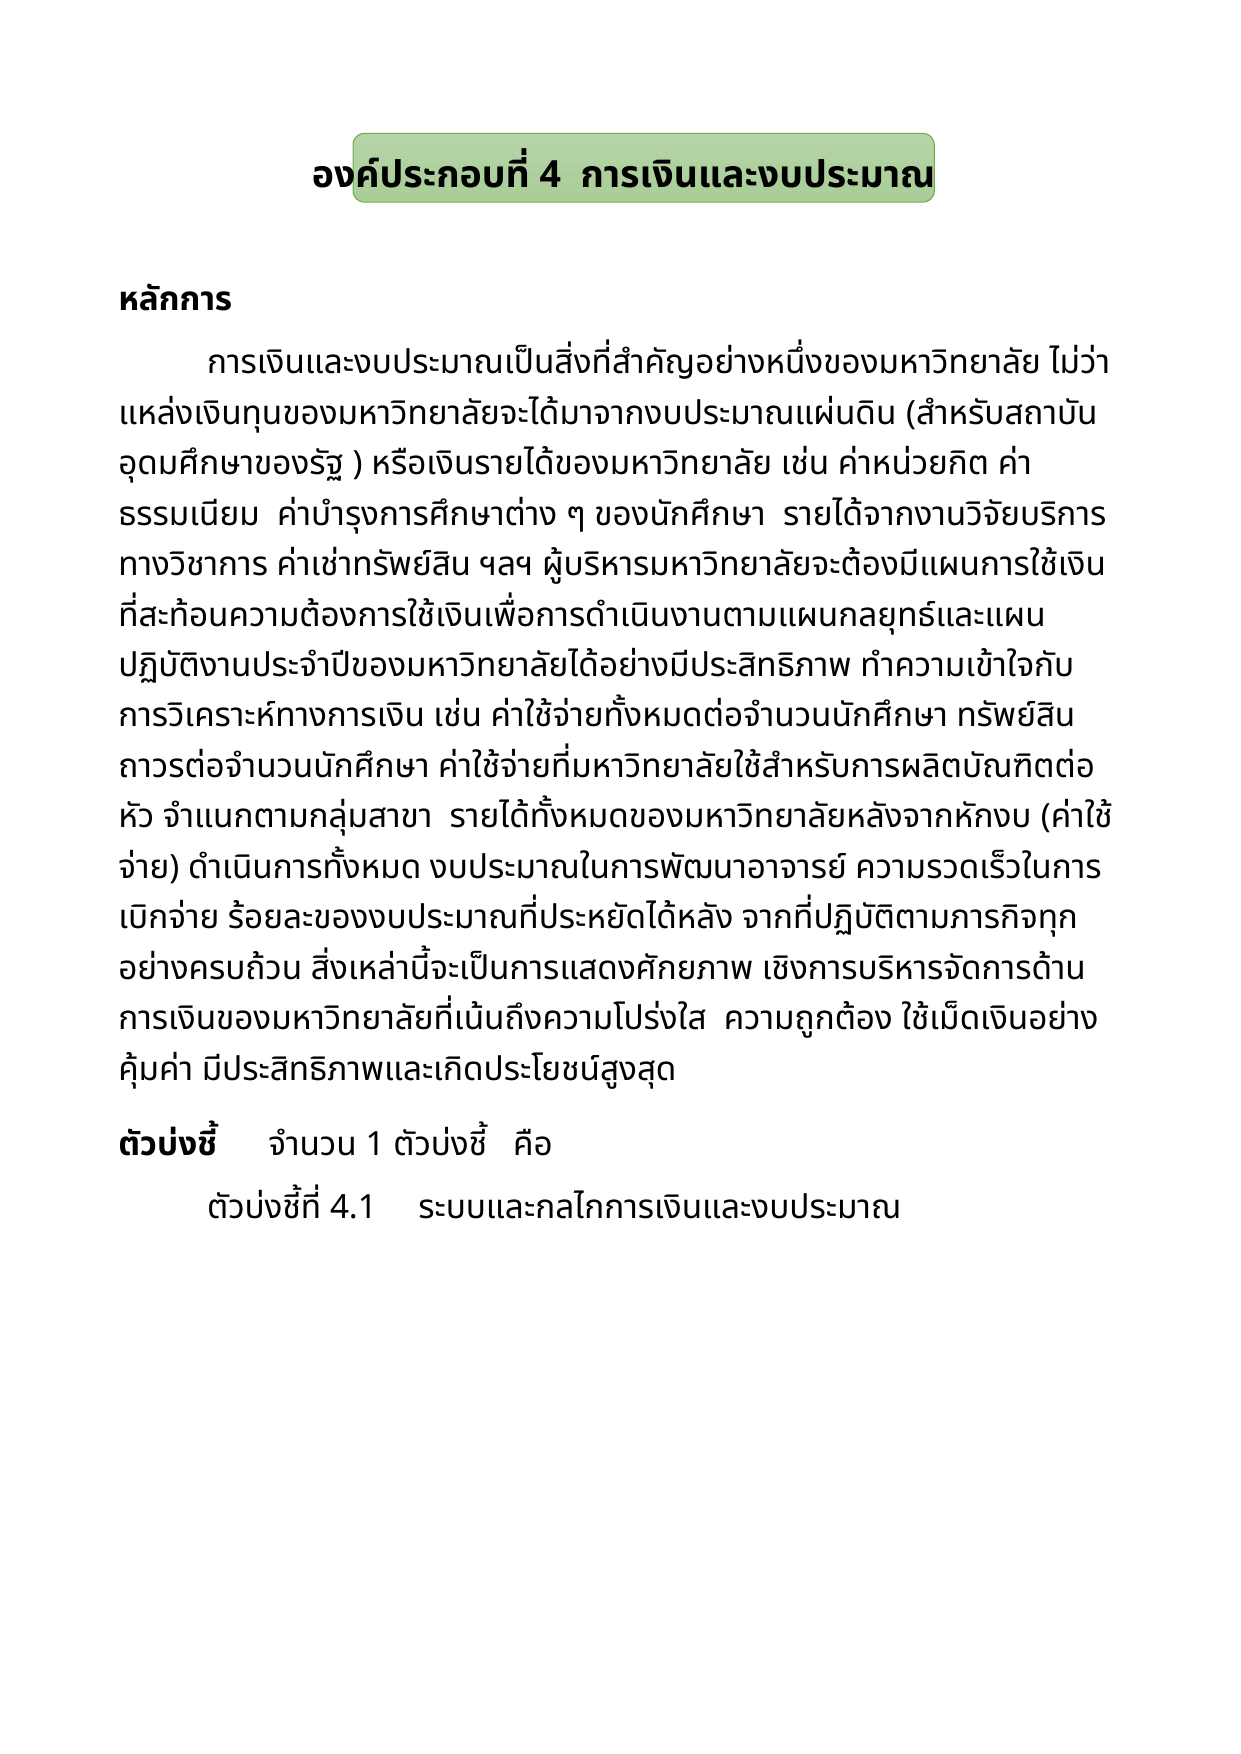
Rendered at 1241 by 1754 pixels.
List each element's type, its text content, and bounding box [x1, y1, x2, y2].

text ตัวบ่งชี้ที่ 4.1 ระบบและกลไกการเงินและงบประมาณ [118, 1183, 1111, 1234]
text ตัวบ่งชี้ จำนวน 1 ตัวบ่งชี้ คือ [118, 1120, 1110, 1171]
text การเงินและงบประมาณเป็นสิ่งที่สำคัญอย่างหนึ่งของมหาวิทยาลัย ไม่ว่าแหล่งเงินทุนของมหาวิทยาลัยจะได้มาจากงบประมาณแผ่นดิน (สำหรับสถาบันอุดมศึกษาของรัฐ ) หรือเงินรายได้ของมหาวิทยาลัย เช่น ค่าหน่วยกิต ค่าธรรมเนียม ค่าบำรุงการศึกษาต่าง ๆ ของนักศึกษา รายได้จากงานวิจัยบริการทางวิชาการ ค่าเช่าทรัพย์สิน ฯลฯ ผู้บริหารมหาวิทยาลัยจะต้องมีแผนการใช้เงินที่สะท้อนความต้องการใช้เงินเพื่อการดำเนินงานตามแผนกลยุทธ์และแผนปฏิบัติงานประจำปีของมหาวิทยาลัยได้อย่างมีประสิทธิภาพ ทำความเข้าใจกับการวิเคราะห์ทางการเงิน เช่น ค่าใช้จ่ายทั้งหมดต่อจำนวนนักศึกษา ทรัพย์สินถาวรต่อจำนวนนักศึกษา ค่าใช้จ่ายที่มหาวิทยาลัยใช้สำหรับการผลิตบัณฑิตต่อหัว จำแนกตามกลุ่มสาขา รายได้ทั้งหมดของมหาวิทยาลัยหลังจากหักงบ (ค่าใช้จ่าย) ดำเนินการทั้งหมด งบประมาณในการพัฒนาอาจารย์ ความรวดเร็วในการเบิกจ่าย ร้อยละของงบประมาณที่ประหยัดได้หลัง จากที่ปฏิบัติตามภารกิจทุกอย่างครบถ้วน สิ่งเหล่านี้จะเป็นการแสดงศักยภาพ เชิงการบริหารจัดการด้านการเงินของมหาวิทยาลัยที่เน้นถึงความโปร่งใส ความถูกต้อง ใช้เม็ดเงินอย่างคุ้มค่า มีประสิทธิภาพและเกิดประโยชน์สูงสุด [118, 338, 1122, 1095]
text องค์ประกอบที่ 4 การเงินและงบประมาณ [118, 148, 1129, 205]
text หลักการ [118, 275, 1193, 326]
